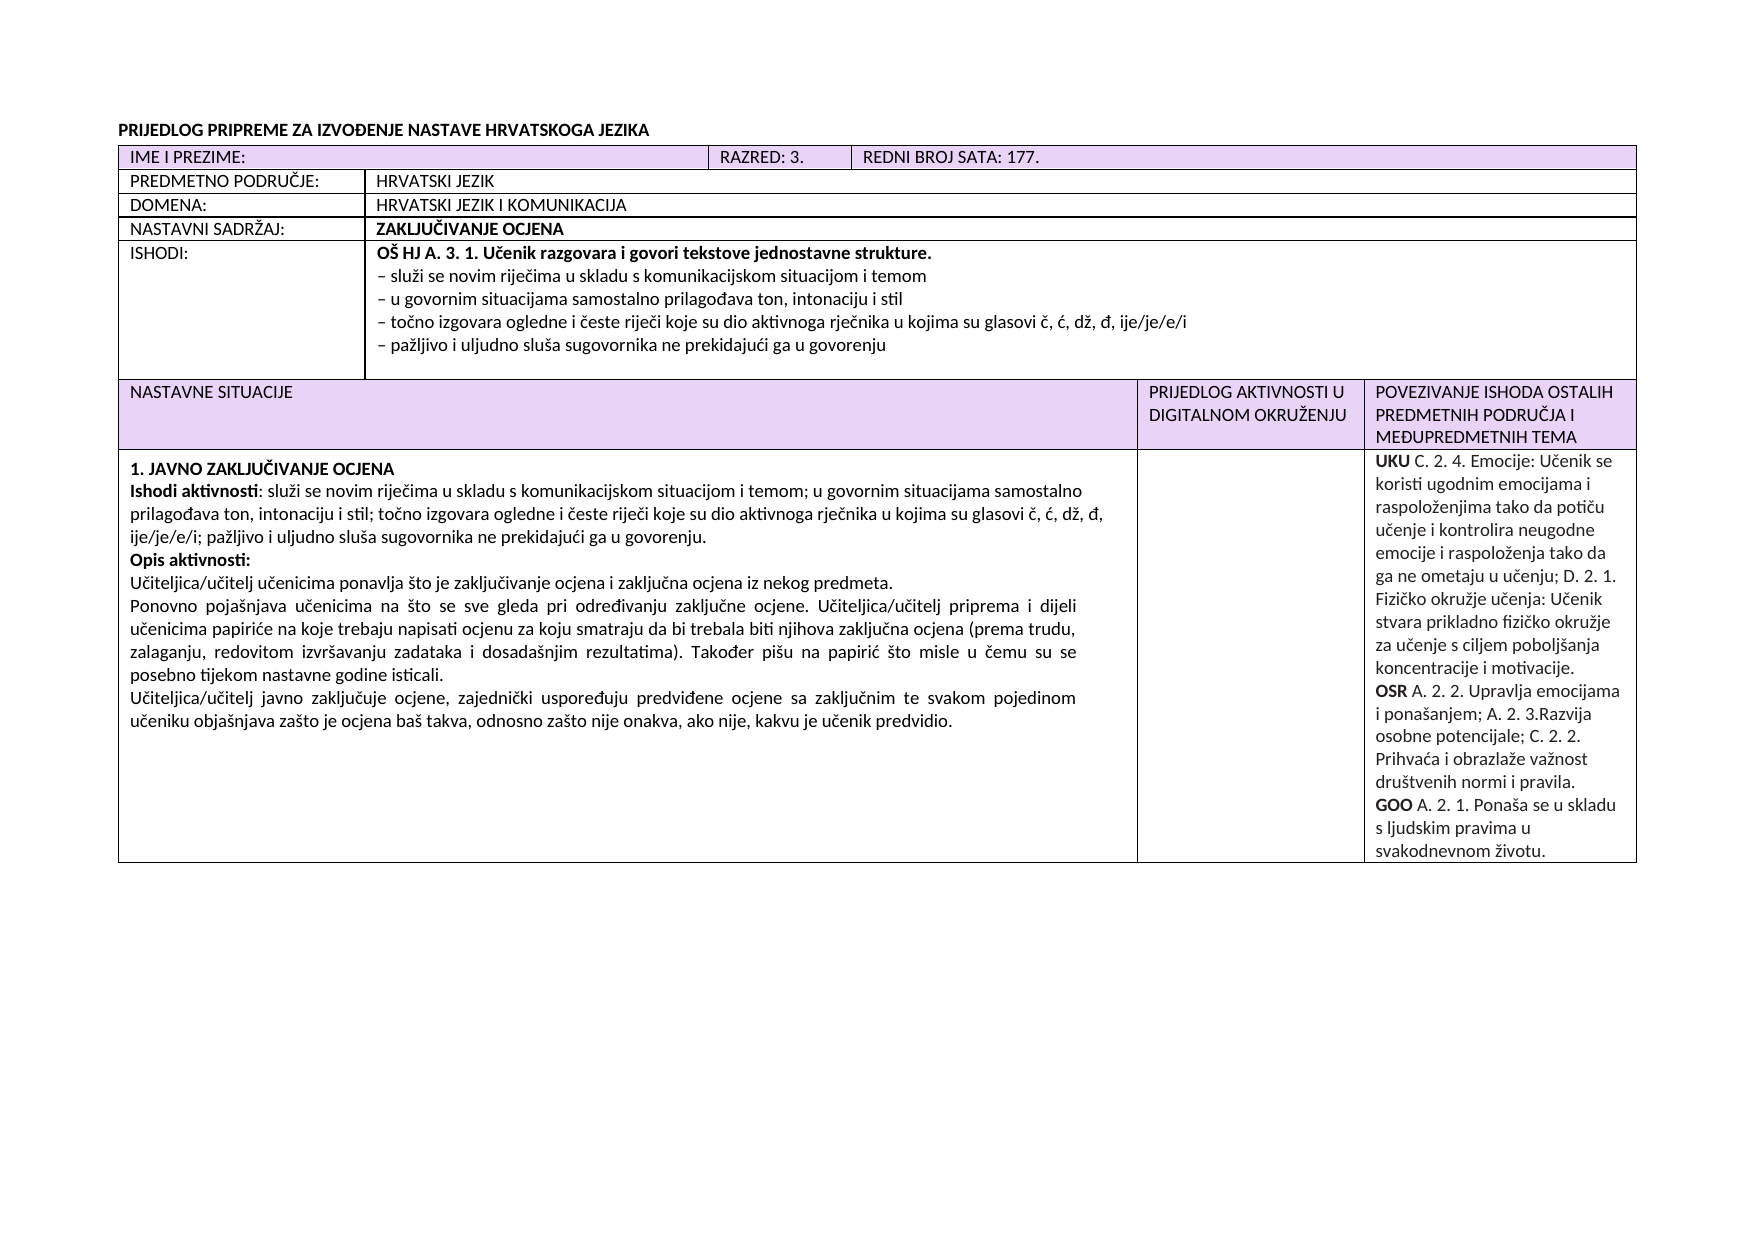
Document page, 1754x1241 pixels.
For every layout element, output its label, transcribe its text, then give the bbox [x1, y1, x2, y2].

table_cell DOMENA: [119, 194, 364, 216]
table_cell HRVATSKI JEZIK [366, 170, 1636, 192]
table_cell POVEZIVANJE ISHODA OSTALIH PREDMETNIH PODRUČJA I MEĐUPREDMETNIH TEMA [1365, 380, 1636, 449]
table_cell PREDMETNO PODRUČJE: [119, 170, 364, 192]
text PRIJEDLOG PRIPREME ZA IZVOĐENJE NASTAVE HRVATSKOGA JEZIKA [118, 118, 1636, 141]
table_cell OŠ HJ A. 3. 1. Učenik razgovara i govori tekstove jednostavne strukture. – služi se novim riječima u skladu s komunikacijskom situacijom i temom – u govornim situacijama samostalno prilagođava ton, intonaciju i stil – točno izgovara ogledne i česte riječi koje su dio aktivnoga rječnika u kojima su glasovi č, ć, dž, đ, ije/je/e/i – pažljivo i uljudno sluša sugovornika ne prekidajući ga u govorenju [366, 241, 1636, 379]
table_cell 1. JAVNO ZAKLJUČIVANJE OCJENA Ishodi aktivnosti: služi se novim riječima u skladu s komunikacijskom situacijom i temom; u govornim situacijama samostalno prilagođava ton, intonaciju i stil; točno izgovara ogledne i česte riječi koje su dio aktivnoga rječnika u kojima su glasovi č, ć, dž, đ, ije/je/e/i; pažljivo i uljudno sluša sugovornika ne prekidajući ga u govorenju. Opis aktivnosti: Učiteljica/učitelj učenicima ponavlja što je zaključivanje ocjena i zaključna ocjena iz nekog predmeta. Ponovno pojašnjava učenicima na što se sve gleda pri određivanju zaključne ocjene. Učiteljica/učitelj priprema i dijeli učenicima papiriće na koje trebaju napisati ocjenu za koju smatraju da bi trebala biti njihova zaključna ocjena (prema trudu, zalaganju, redovitom izvršavanju zadataka i dosadašnjim rezultatima). Također pišu na papirić što misle u čemu su se posebno tijekom nastavne godine isticali. Učiteljica/učitelj javno zaključuje ocjene, zajednički uspoređuju predviđene ocjene sa zaključnim te svakom pojedinom učeniku objašnjava zašto je ocjena baš takva, odnosno zašto nije onakva, ako nije, kakvu je učenik predvidio. [119, 450, 1137, 862]
table_cell ZAKLJUČIVANJE OCJENA [366, 218, 1636, 240]
table_header RAZRED: 3. [709, 146, 851, 168]
table_cell NASTAVNE SITUACIJE [119, 380, 1137, 449]
table_cell HRVATSKI JEZIK I KOMUNIKACIJA [366, 194, 1636, 216]
table_cell UKU C. 2. 4. Emocije: Učenik se koristi ugodnim emocijama i raspoloženjima tako da potiču učenje i kontrolira neugodne emocije i raspoloženja tako da ga ne ometaju u učenju; D. 2. 1. Fizičko okružje učenja: Učenik stvara prikladno fizičko okružje za učenje s ciljem poboljšanja koncentracije i motivacije. OSR A. 2. 2. Upravlja emocijama i ponašanjem; A. 2. 3.Razvija osobne potencijale; C. 2. 2. Prihvaća i obrazlaže važnost društvenih normi i pravila. GOO A. 2. 1. Ponaša se u skladu s ljudskim pravima u svakodnevnom životu. [1365, 450, 1636, 862]
table_cell PRIJEDLOG AKTIVNOSTI U DIGITALNOM OKRUŽENJU [1138, 380, 1364, 449]
table_header IME I PREZIME: [119, 146, 708, 168]
table_header REDNI BROJ SATA: 177. [852, 146, 1636, 168]
table_cell NASTAVNI SADRŽAJ: [119, 218, 364, 240]
table_cell [1138, 450, 1364, 862]
table_cell ISHODI: [119, 241, 364, 379]
